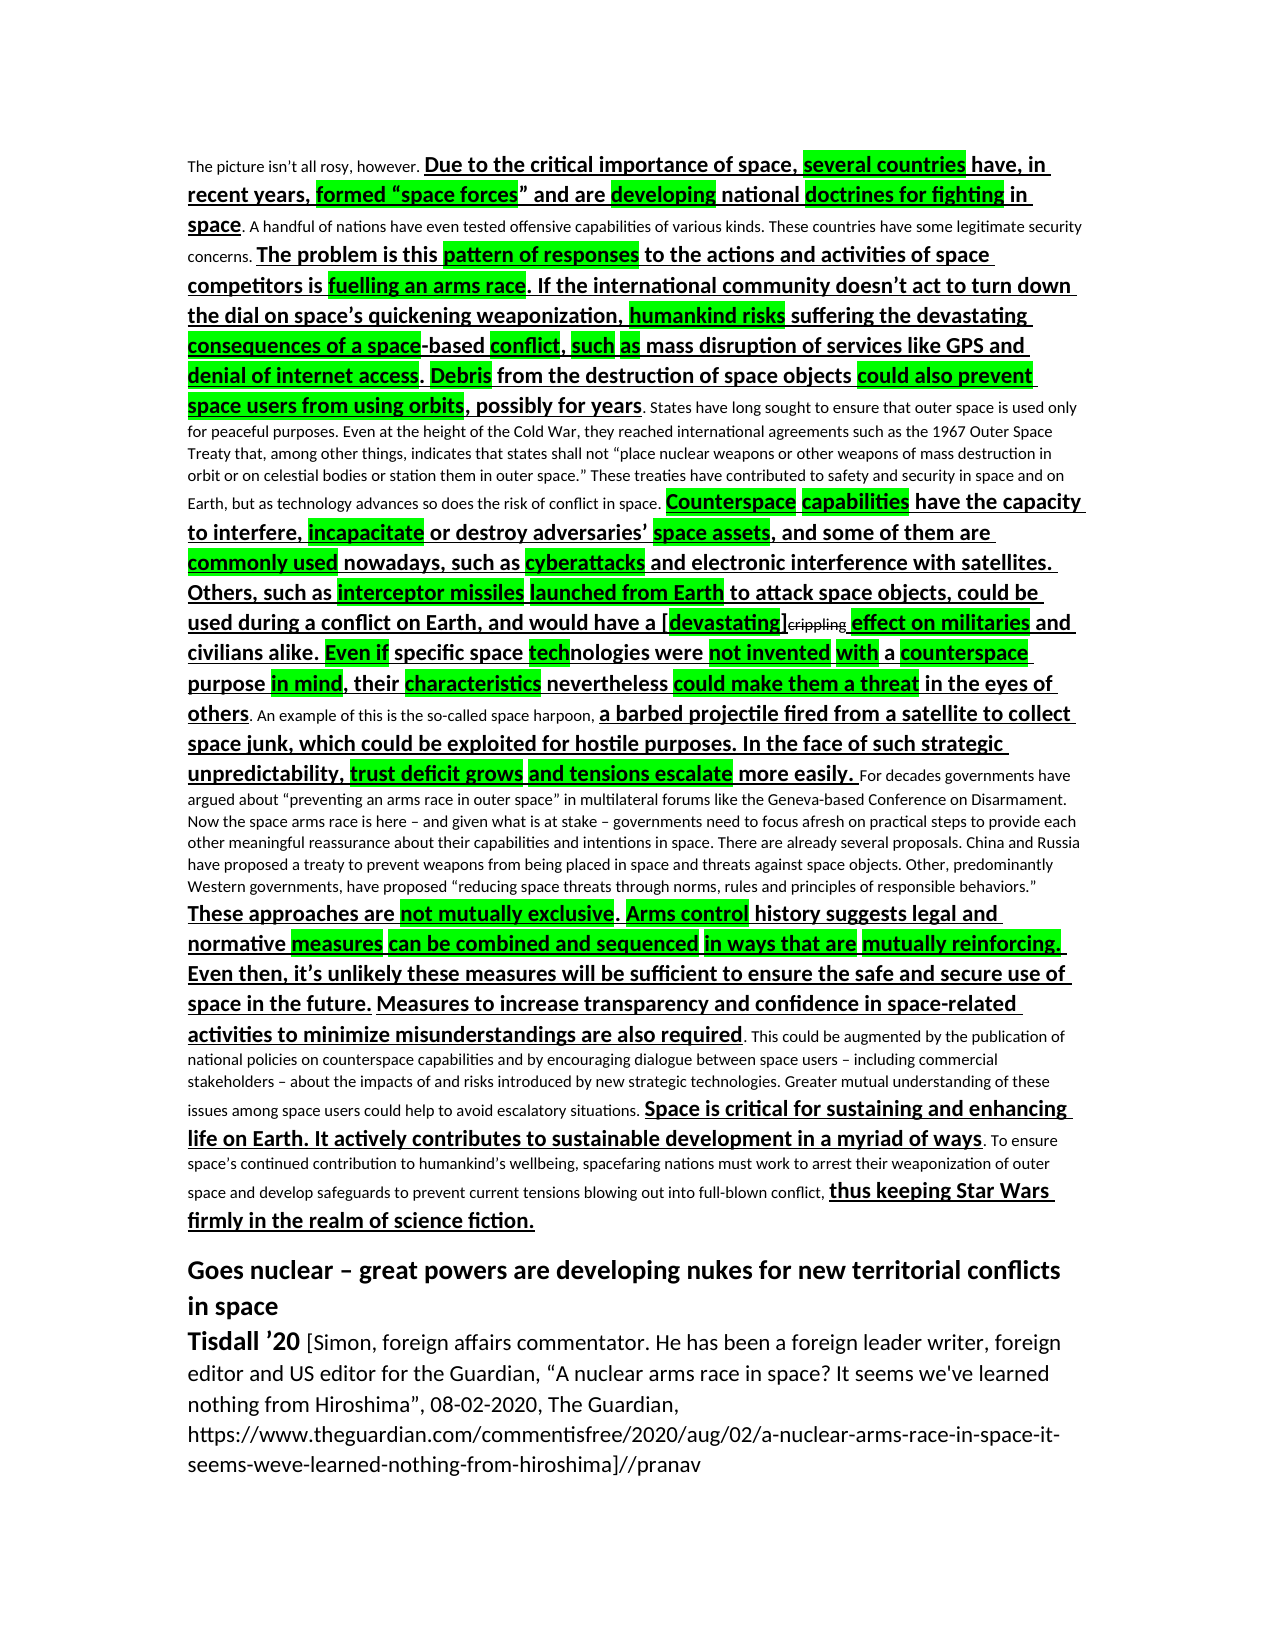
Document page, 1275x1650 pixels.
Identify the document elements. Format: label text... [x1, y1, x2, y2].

subtitle Goes nuclear – great powers are developing nukes for new territorial conflicts in space [187, 1253, 1087, 1322]
text Tisdall ’20 [Simon, foreign affairs commentator. He has been a foreign leader writer, foreign editor and US editor for the Guardian, “A nuclear arms race in space? It seems we've learned nothing from Hiroshima”, 08-02-2020, The Guardian, https://www.theguardian.com/commentisfree/2020/aug/02/a-nuclear-arms-race-in-space-it-seems-weve-learned-nothing-from-hiroshima]//pranav [187, 1324, 1087, 1478]
text The picture isn’t all rosy, however. Due to the critical importance of space, several countries have, in recent years, formed “space forces” and are developing national doctrines for fighting in space. A handful of nations have even tested offensive capabilities of various kinds. These countries have some legitimate security concerns. The problem is this pattern of responses to the actions and activities of space competitors is fuelling an arms race. If the international community doesn’t act to turn down the dial on space’s quickening weaponization, humankind risks suffering the devastating consequences of a space-based conflict, such as mass disruption of services like GPS and denial of internet access. Debris from the destruction of space objects could also prevent space users from using orbits, possibly for years. States have long sought to ensure that outer space is used only for peaceful purposes. Even at the height of the Cold War, they reached international agreements such as the 1967 Outer Space Treaty that, among other things, indicates that states shall not “place nuclear weapons or other weapons of mass destruction in orbit or on celestial bodies or station them in outer space.” These treaties have contributed to safety and security in space and on Earth, but as technology advances so does the risk of conflict in space. Counterspace capabilities have the capacity to interfere, incapacitate or destroy adversaries’ space assets, and some of them are commonly used nowadays, such as cyberattacks and electronic interference with satellites. Others, such as interceptor missiles launched from Earth to attack space objects, could be used during a conflict on Earth, and would have a [devastating]crippling effect on militaries and civilians alike. Even if specific space technologies were not invented with a counterspace purpose in mind, their characteristics nevertheless could make them a threat in the eyes of others. An example of this is the so-called space harpoon, a barbed projectile fired from a satellite to collect space junk, which could be exploited for hostile purposes. In the face of such strategic unpredictability, trust deficit grows and tensions escalate more easily. For decades governments have argued about “preventing an arms race in outer space” in multilateral forums like the Geneva-based Conference on Disarmament. Now the space arms race is here – and given what is at stake – governments need to focus afresh on practical steps to provide each other meaningful reassurance about their capabilities and intentions in space. There are already several proposals. China and Russia have proposed a treaty to prevent weapons from being placed in space and threats against space objects. Other, predominantly Western governments, have proposed “reducing space threats through norms, rules and principles of responsible behaviors.” These approaches are not mutually exclusive. Arms control history suggests legal and normative measures can be combined and sequenced in ways that are mutually reinforcing. Even then, it’s unlikely these measures will be sufficient to ensure the safe and secure use of space in the future. Measures to increase transparency and confidence in space-related activities to minimize misunderstandings are also required. This could be augmented by the publication of national policies on counterspace capabilities and by encouraging dialogue between space users – including commercial stakeholders – about the impacts of and risks introduced by new strategic technologies. Greater mutual understanding of these issues among space users could help to avoid escalatory situations. Space is critical for sustaining and enhancing life on Earth. It actively contributes to sustainable development in a myriad of ways. To ensure space’s continued contribution to humankind’s wellbeing, spacefaring nations must work to arrest their weaponization of outer space and develop safeguards to prevent current tensions blowing out into full-blown conflict, thus keeping Star Wars firmly in the realm of science fiction. [187, 150, 1087, 1234]
